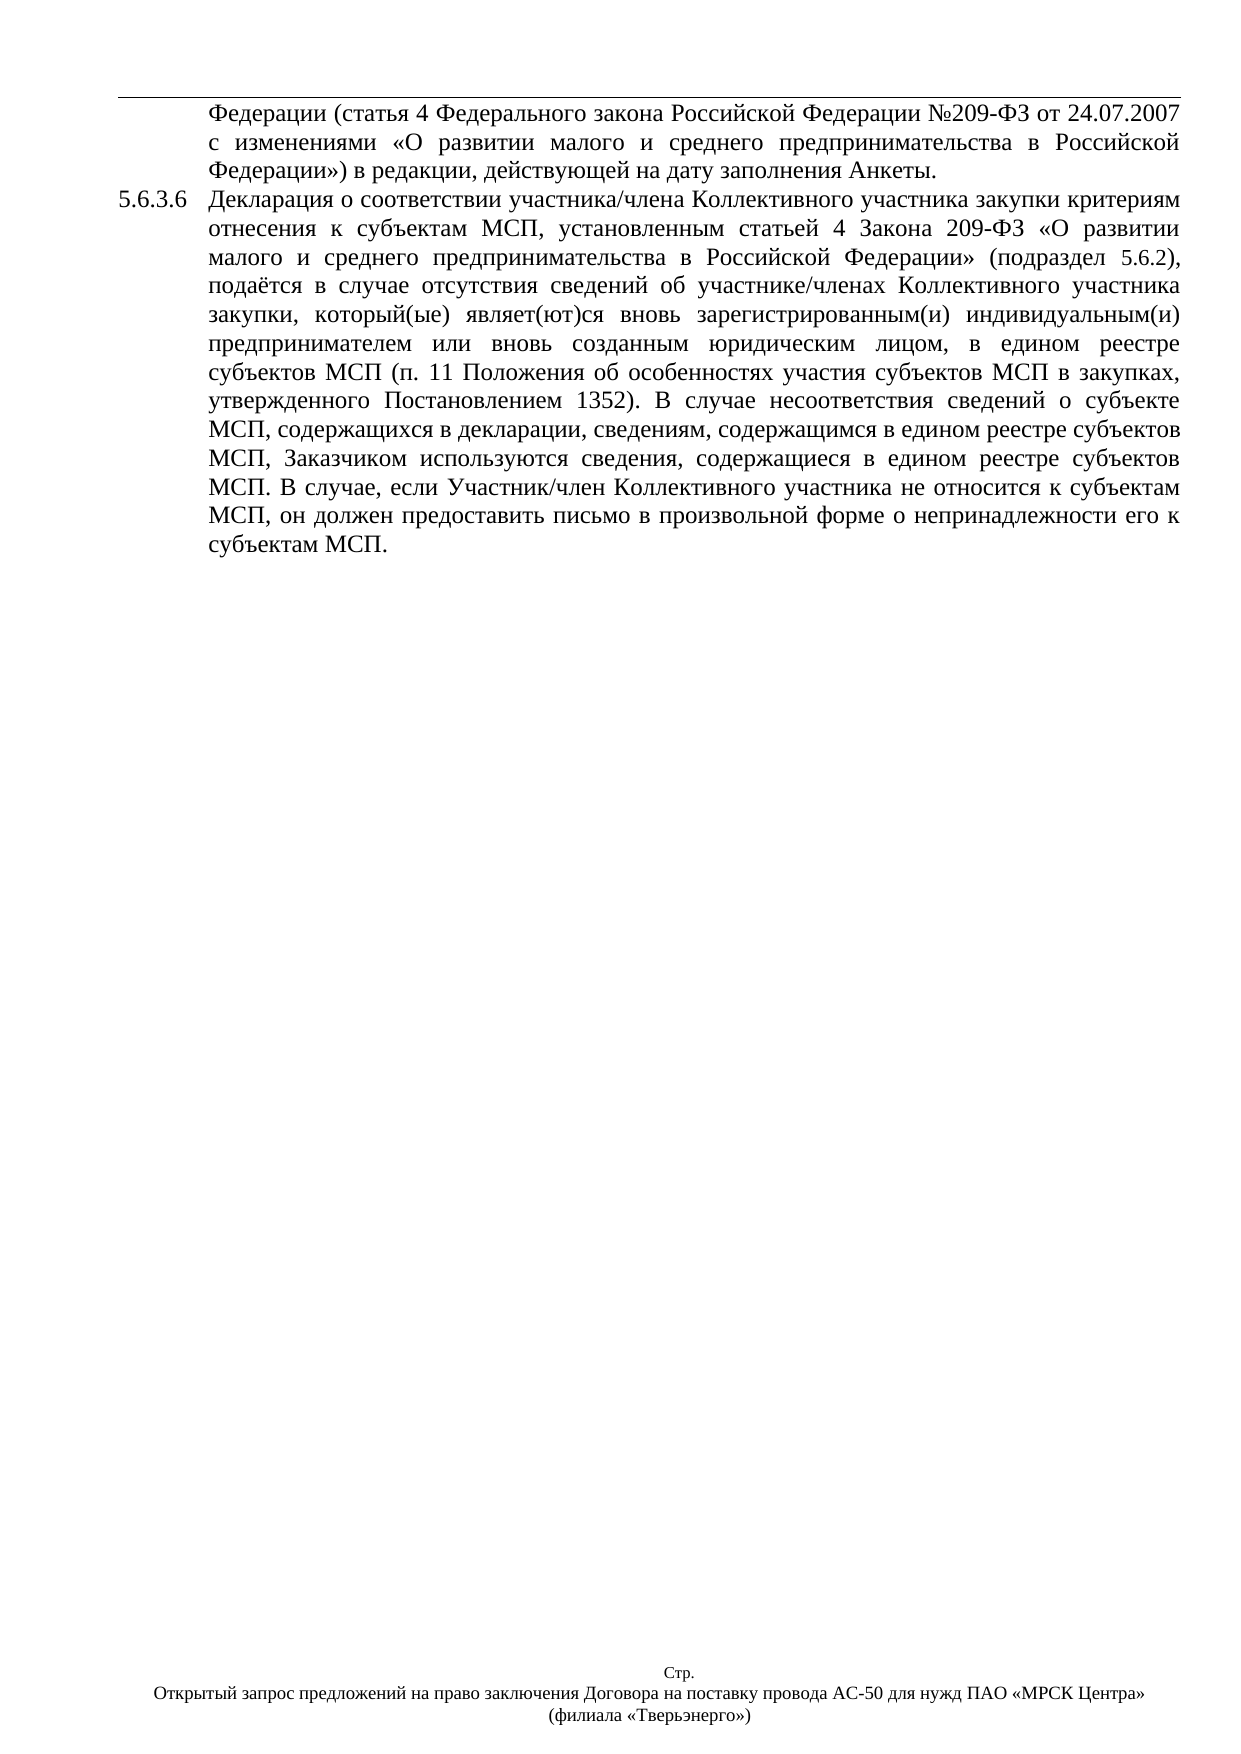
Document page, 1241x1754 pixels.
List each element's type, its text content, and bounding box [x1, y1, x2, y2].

list Декларация о соответствии участника/члена Коллективного участника закупки критериям отнесения к субъектам МСП, установленным статьей 4 Закона 209-ФЗ «О развитии малого и среднего предпринимательства в Российской Федерации» (подраздел 5.6.2), подаётся в случае отсутствия сведений об участнике/членах Коллективного участника закупки, который(ые) являет(ют)ся вновь зарегистрированным(и) индивидуальным(и) предпринимателем или вновь созданным юридическим лицом, в едином реестре субъектов МСП (п. 11 Положения об особенностях участия субъектов МСП в закупках, утвержденного Постановлением 1352). В случае несоответствия сведений о субъекте МСП, содержащихся в декларации, сведениям, содержащимся в едином реестре субъектов МСП, Заказчиком используются сведения, содержащиеся в едином реестре субъектов МСП. В случае, если Участник/член Коллективного участника не относится к субъектам МСП, он должен предоставить письмо в произвольной форме о непринадлежности его к субъектам МСП. [118, 184, 1181, 558]
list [118, 98, 1181, 184]
